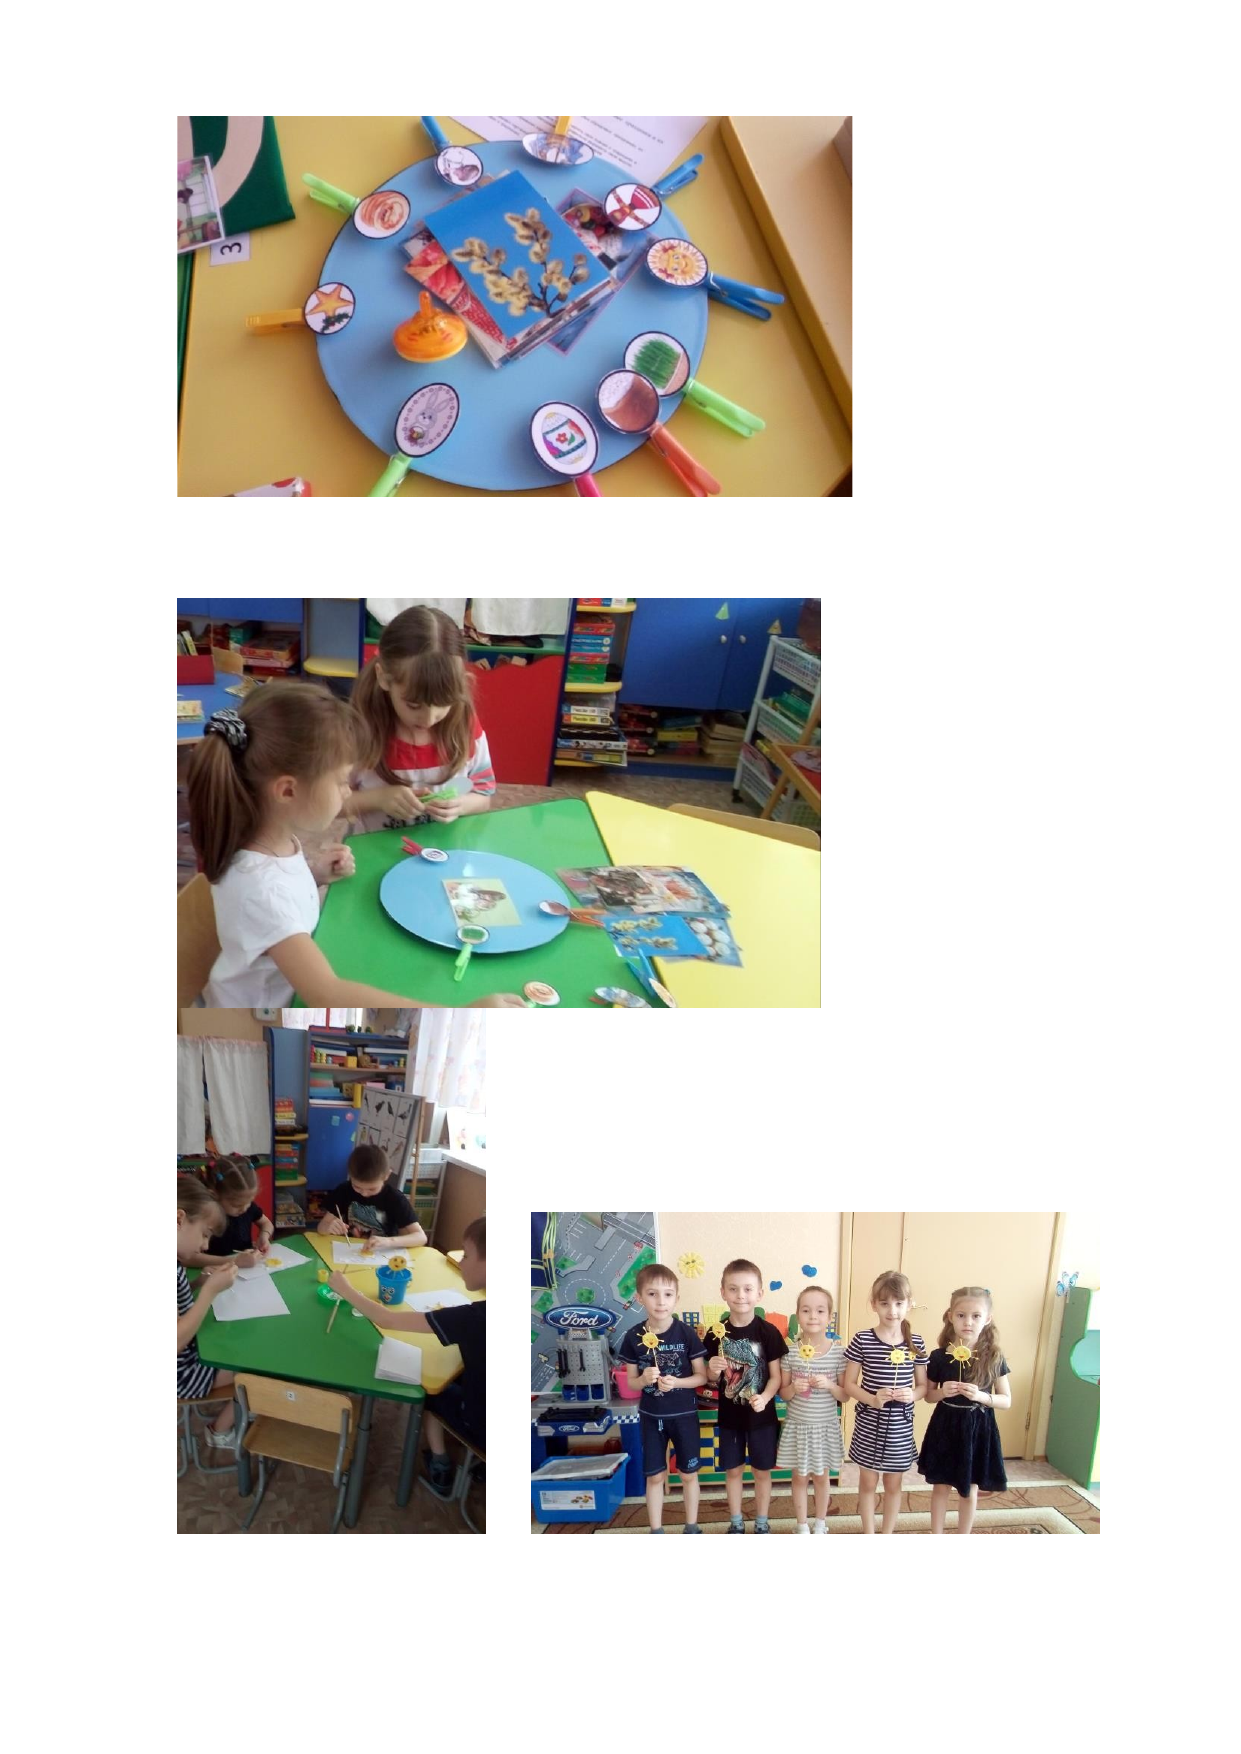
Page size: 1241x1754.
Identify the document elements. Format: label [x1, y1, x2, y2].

picture [531, 1212, 1100, 1534]
picture [177, 598, 821, 1534]
picture [177, 116, 853, 497]
